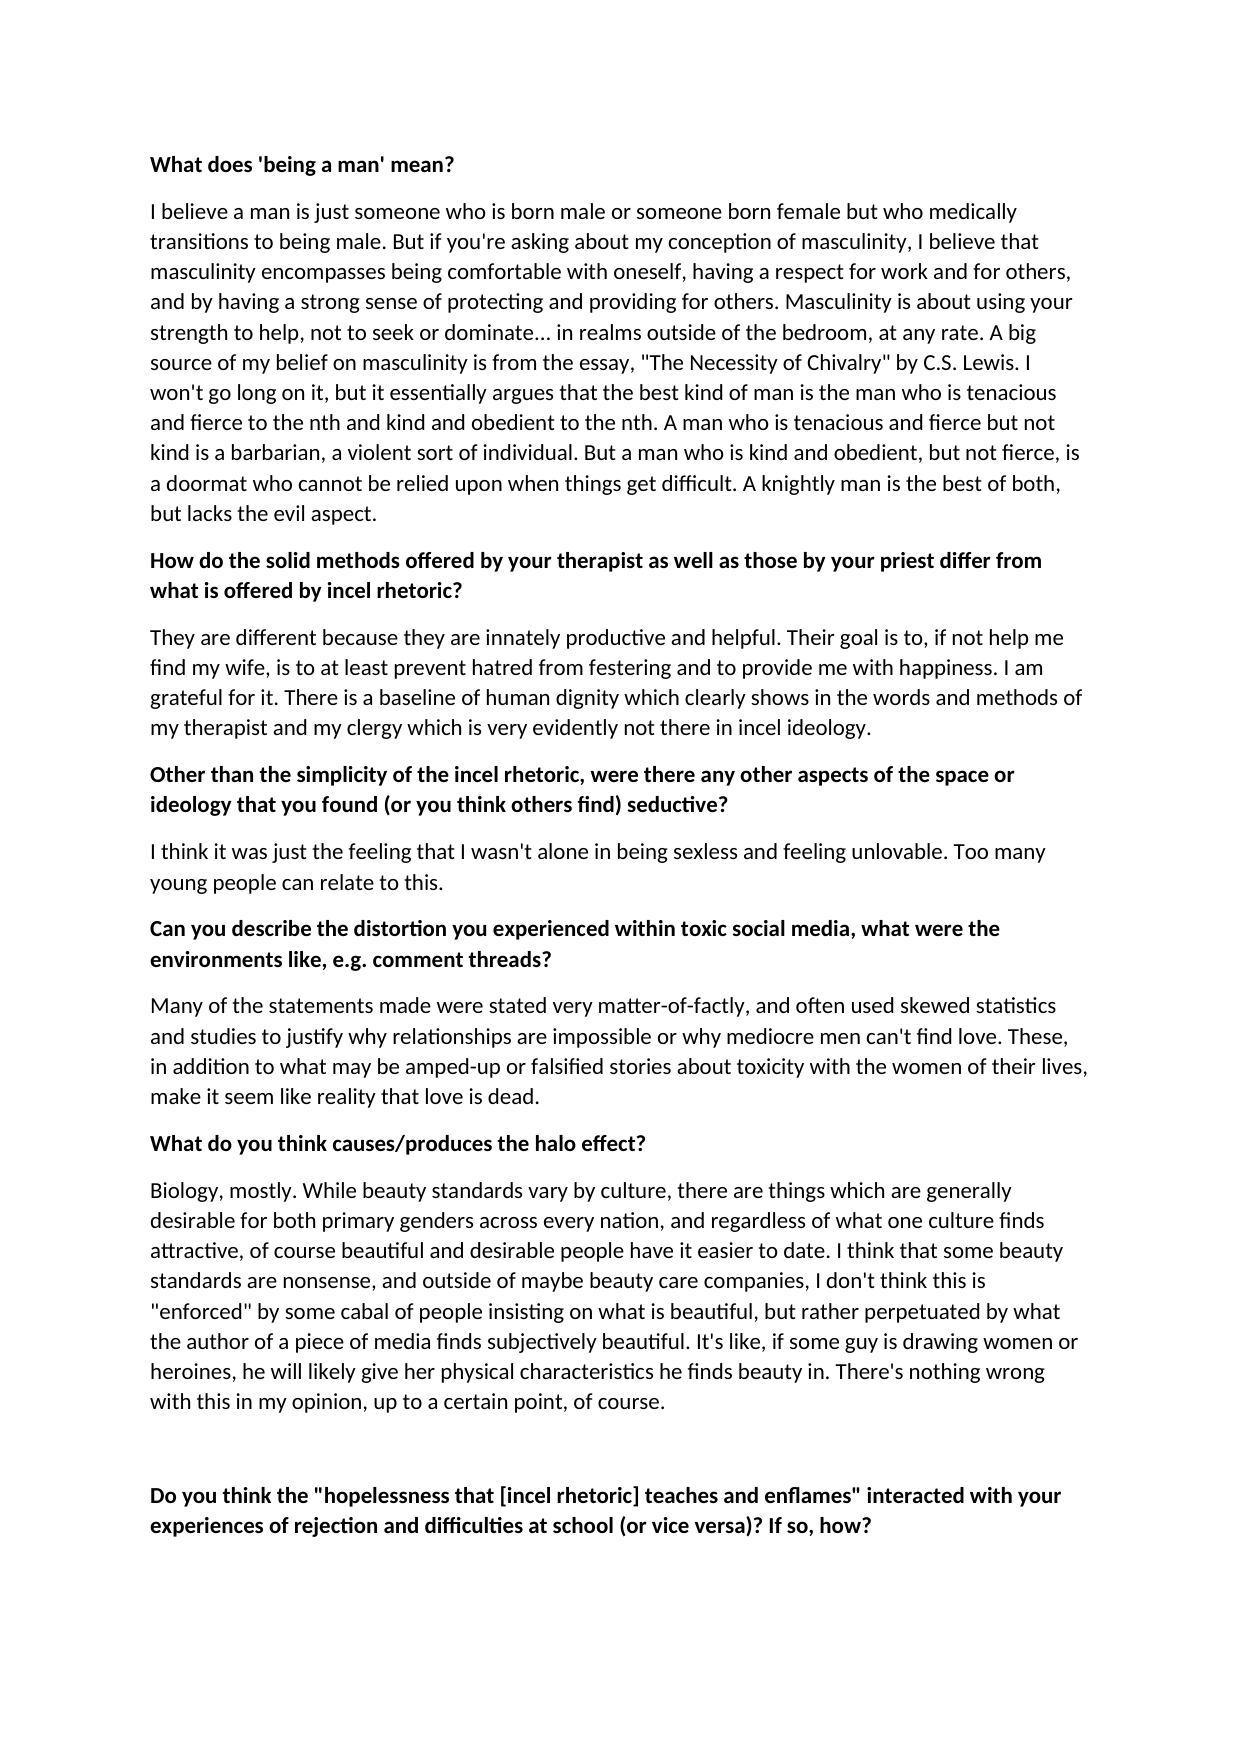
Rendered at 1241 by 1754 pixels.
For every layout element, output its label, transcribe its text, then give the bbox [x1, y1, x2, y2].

text Biology, mostly. While beauty standards vary by culture, there are things which are generally desirable for both primary genders across every nation, and regardless of what one culture finds attractive, of course beautiful and desirable people have it easier to date. I think that some beauty standards are nonsense, and outside of maybe beauty care companies, I don't think this is "enforced" by some cabal of people insisting on what is beautiful, but rather perpetuated by what the author of a piece of media finds subjectively beautiful. It's like, if some guy is drawing women or heroines, he will likely give her physical characteristics he finds beauty in. There's nothing wrong with this in my opinion, up to a certain point, of course. [150, 1176, 1090, 1416]
text Do you think the "hopelessness that [incel rhetoric] teaches and enflames" interacted with your experiences of rejection and difficulties at school (or vice versa)? If so, how? [150, 1481, 1090, 1539]
text How do the solid methods offered by your therapist as well as those by your priest differ from what is offered by incel rhetoric? [150, 546, 1090, 604]
text Many of the statements made were stated very matter-of-factly, and often used skewed statistics and studies to justify why relationships are impossible or why mediocre men can't find love. These, in addition to what may be amped-up or falsified stories about toxicity with the women of their lives, make it seem like reality that love is dead. [150, 992, 1090, 1110]
text They are different because they are innately productive and helpful. Their goal is to, if not help me find my wife, is to at least prevent hatred from festering and to provide me with happiness. I am grateful for it. There is a baseline of human dignity which clearly shows in the words and methods of my therapist and my clergy which is very evidently not there in incel ideology. [150, 623, 1090, 742]
text Can you describe the distortion you experienced within toxic social media, what were the environments like, e.g. comment threads? [150, 914, 1090, 973]
text I believe a man is just someone who is born male or someone born female but who medically transitions to being male. But if you're asking about my conception of masculinity, I believe that masculinity encompasses being comfortable with oneself, having a respect for work and for others, and by having a strong sense of protecting and providing for others. Masculinity is about using your strength to help, not to seek or dominate... in realms outside of the bedroom, at any rate. A big source of my belief on masculinity is from the essay, "The Necessity of Chivalry" by C.S. Lewis. I won't go long on it, but it essentially argues that the best kind of man is the man who is tenacious and fierce to the nth and kind and obedient to the nth. A man who is tenacious and fierce but not kind is a barbarian, a violent sort of individual. But a man who is kind and obedient, but not fierce, is a doormat who cannot be relied upon when things get difficult. A knightly man is the best of both, but lacks the evil aspect. [150, 197, 1090, 527]
text I think it was just the feeling that I wasn't alone in being sexless and feeling unlovable. Too many young people can relate to this. [150, 837, 1090, 896]
text What do you think causes/produces the halo effect? [150, 1129, 1090, 1157]
text What does 'being a man' mean? [150, 150, 1090, 178]
text Other than the simplicity of the incel rhetoric, were there any other aspects of the space or ideology that you found (or you think others find) seductive? [150, 760, 1090, 819]
